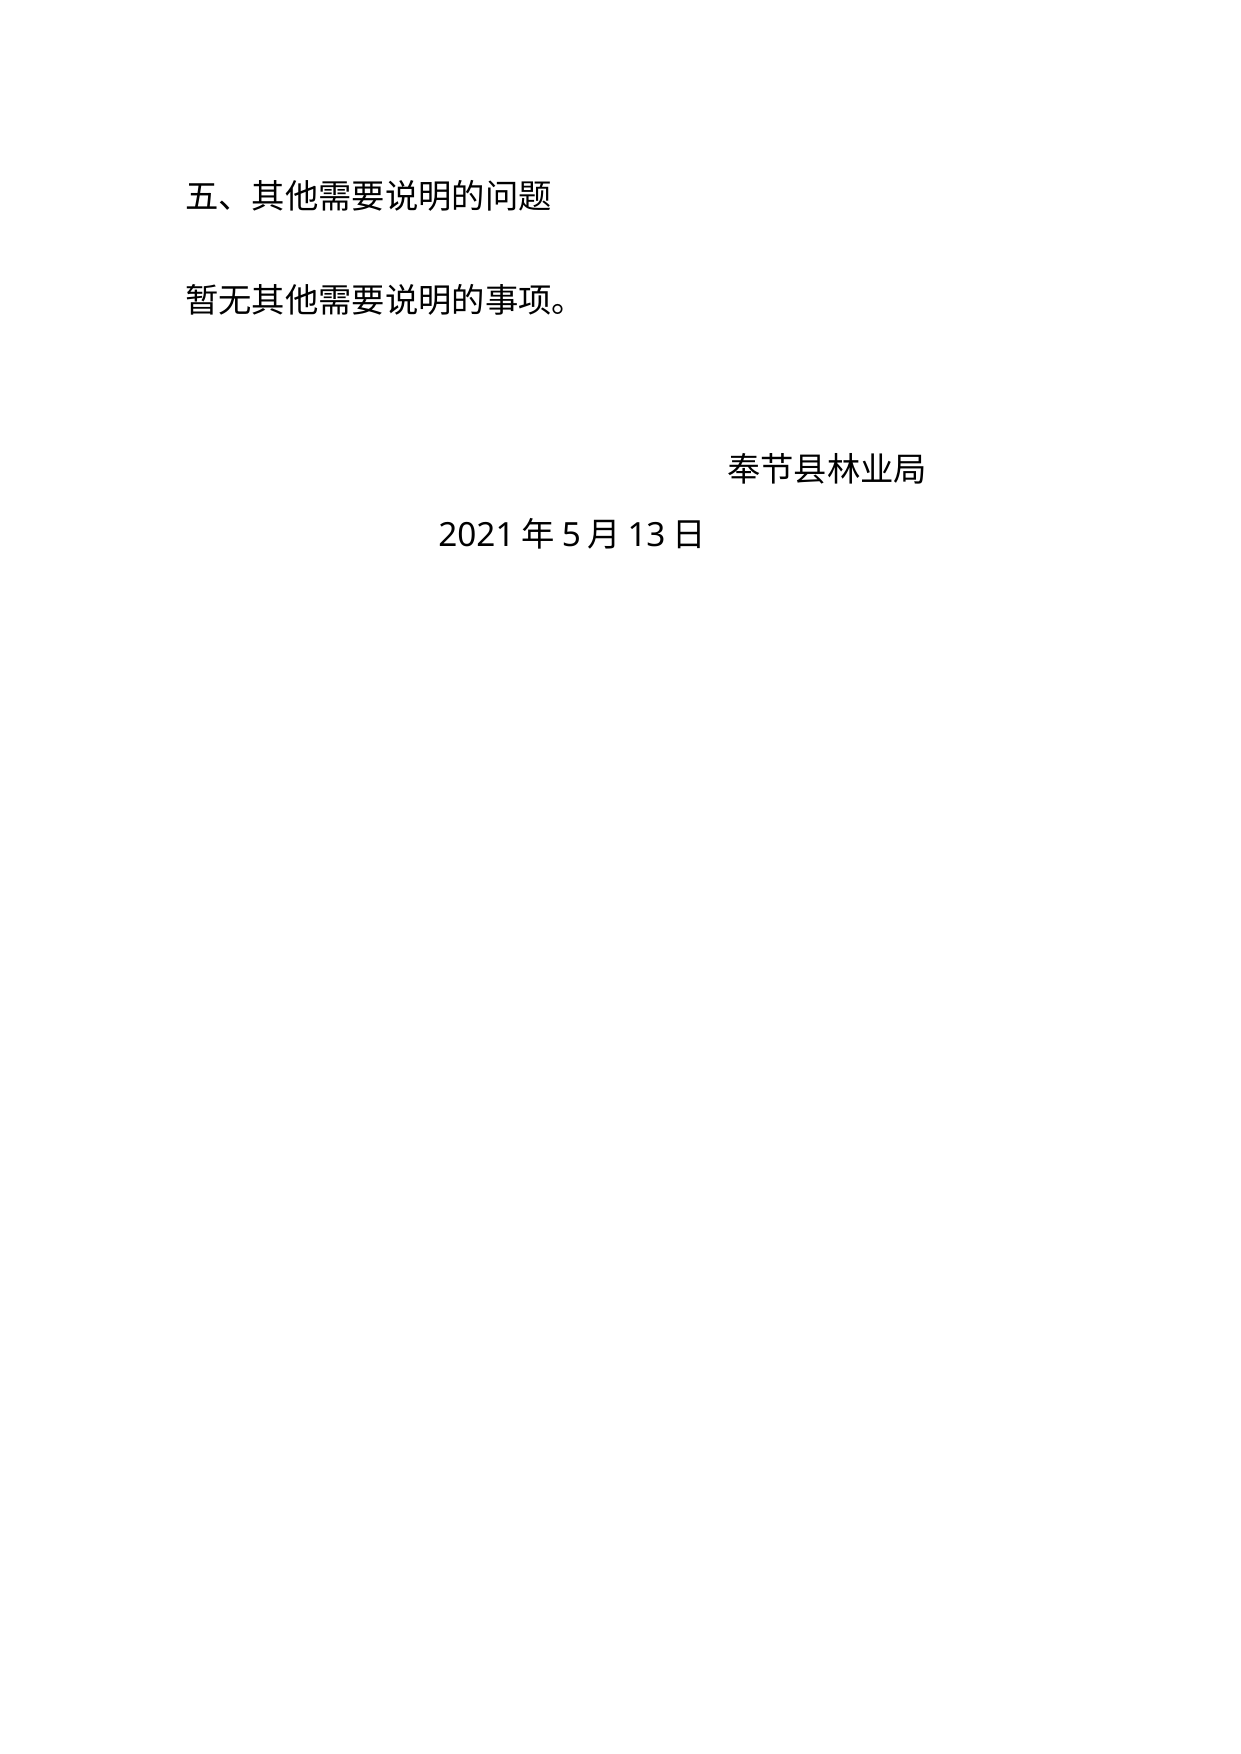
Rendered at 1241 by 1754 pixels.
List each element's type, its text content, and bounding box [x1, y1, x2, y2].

list 暂无其他需要说明的事项。 [118, 266, 1122, 331]
text 2021年5月13日 [118, 499, 1122, 564]
text 奉节县林业局 [118, 434, 1122, 499]
list 其他需要说明的问题 [118, 162, 1122, 227]
